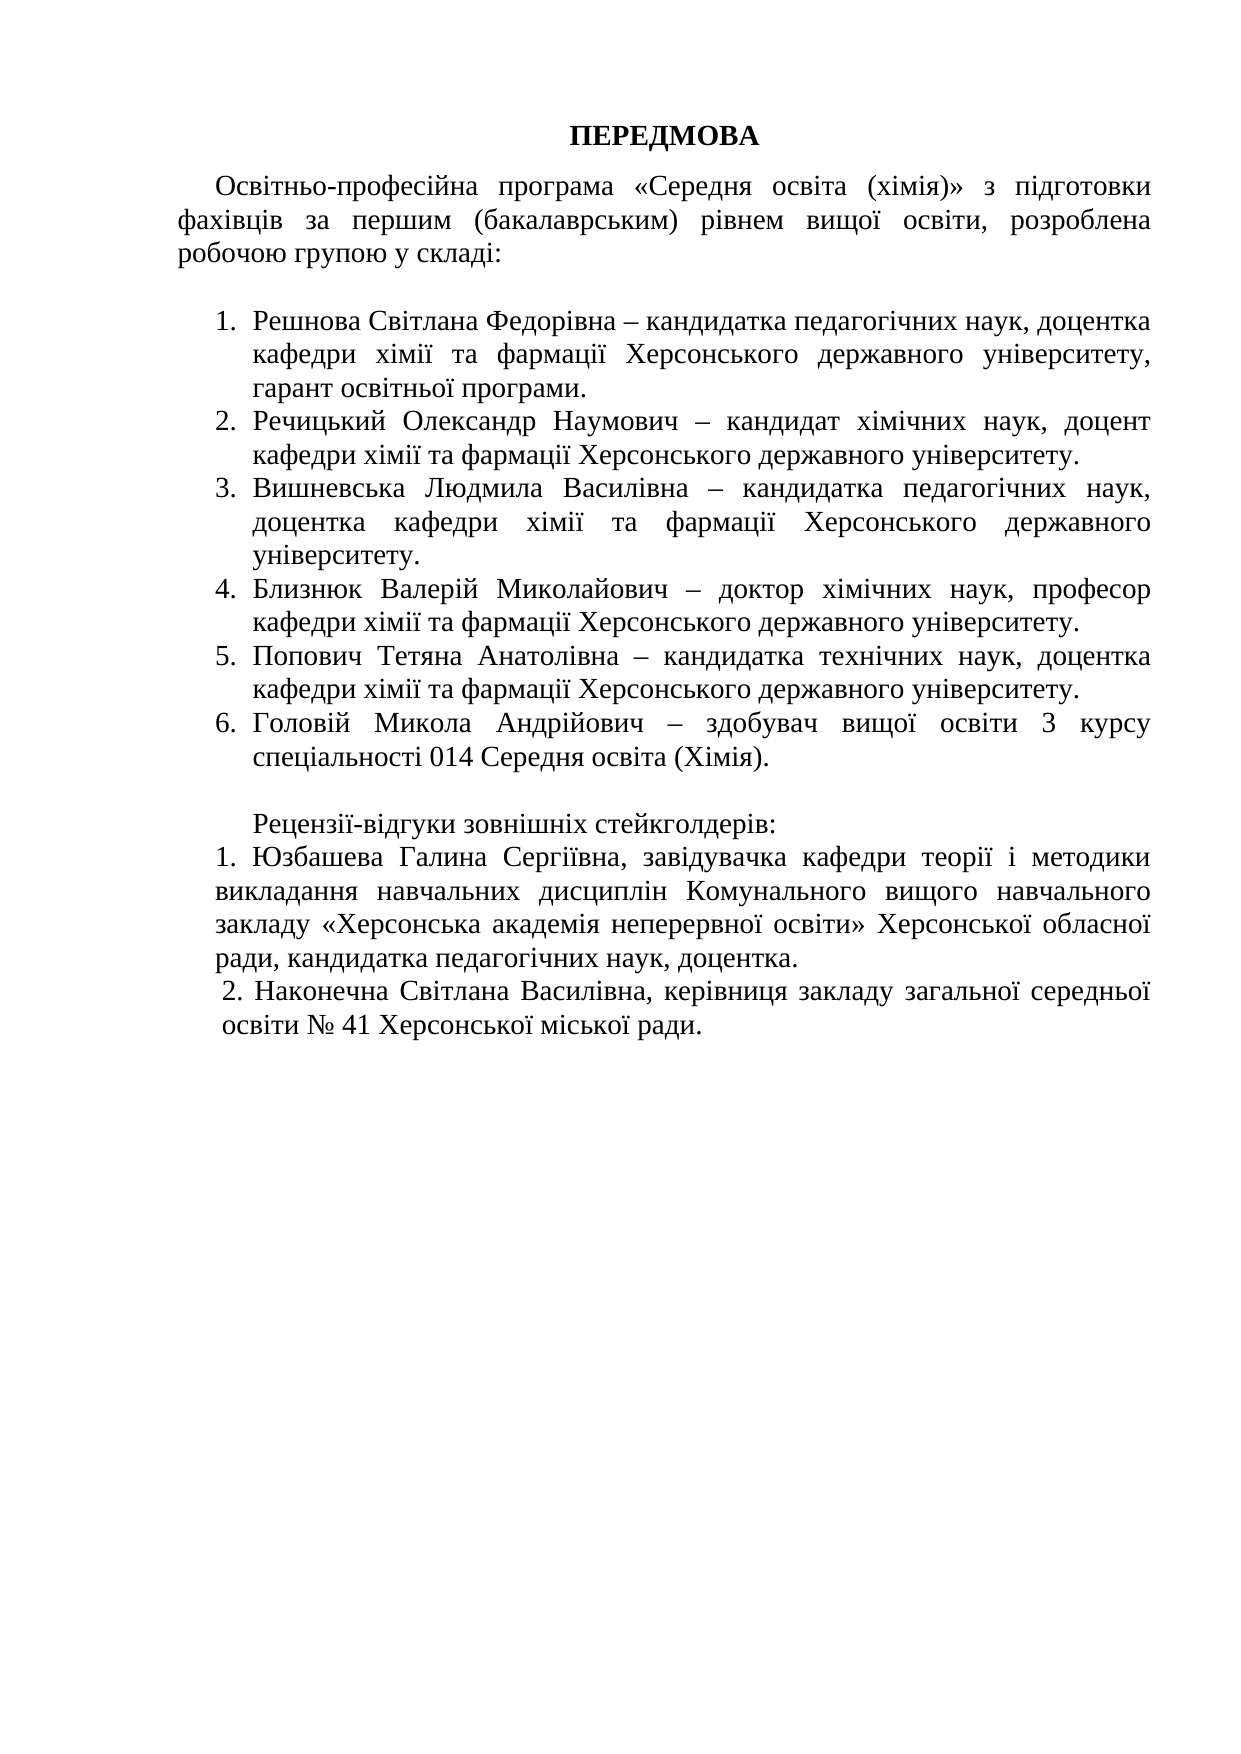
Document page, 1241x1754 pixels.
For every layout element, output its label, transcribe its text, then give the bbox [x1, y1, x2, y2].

text Рецензії-відгуки зовнішніх стейкголдерів: [252, 806, 1152, 839]
list Речицький Олександр Наумович – кандидат хімічних наук, доцент кафедри хімії та фармації Херсонського державного університету. [215, 403, 1152, 470]
text 2. Наконечна Світлана Василівна, керівниця закладу загальної середньої освіти № 41 Херсонської міської ради. [222, 973, 1152, 1041]
text ПЕРЕДМОВА [177, 118, 1152, 152]
text 1. Юзбашева Галина Сергіївна, завідувачка кафедри теорії і методики викладання навчальних дисциплін Комунального вищого навчального закладу «Херсонська академія неперервної освіти» Херсонської обласної ради, кандидатка педагогічних наук, доцентка. [215, 839, 1152, 973]
text Освітньо-професійна програма «Середня освіта (хімія)» з підготовки фахівців за першим (бакалаврським) рівнем вищої освіти, розроблена робочою групою у складі: [177, 168, 1152, 269]
list Вишневська Людмила Василівна – кандидатка педагогічних наук, доцентка кафедри хімії та фармації Херсонського державного університету. [215, 470, 1152, 571]
list Попович Тетяна Анатолівна – кандидатка технічних наук, доцентка кафедри хімії та фармації Херсонського державного університету. [215, 638, 1152, 705]
list Головій Микола Андрійович – здобувач вищої освіти 3 курсу спеціальності 014 Середня освіта (Хімія). [215, 705, 1152, 772]
list Близнюк Валерій Миколайович – доктор хімічних наук, професор кафедри хімії та фармації Херсонського державного університету. [215, 571, 1152, 638]
list Решнова Світлана Федорівна – кандидатка педагогічних наук, доцентка кафедри хімії та фармації Херсонського державного університету, гарант освітньої програми. [215, 303, 1152, 403]
